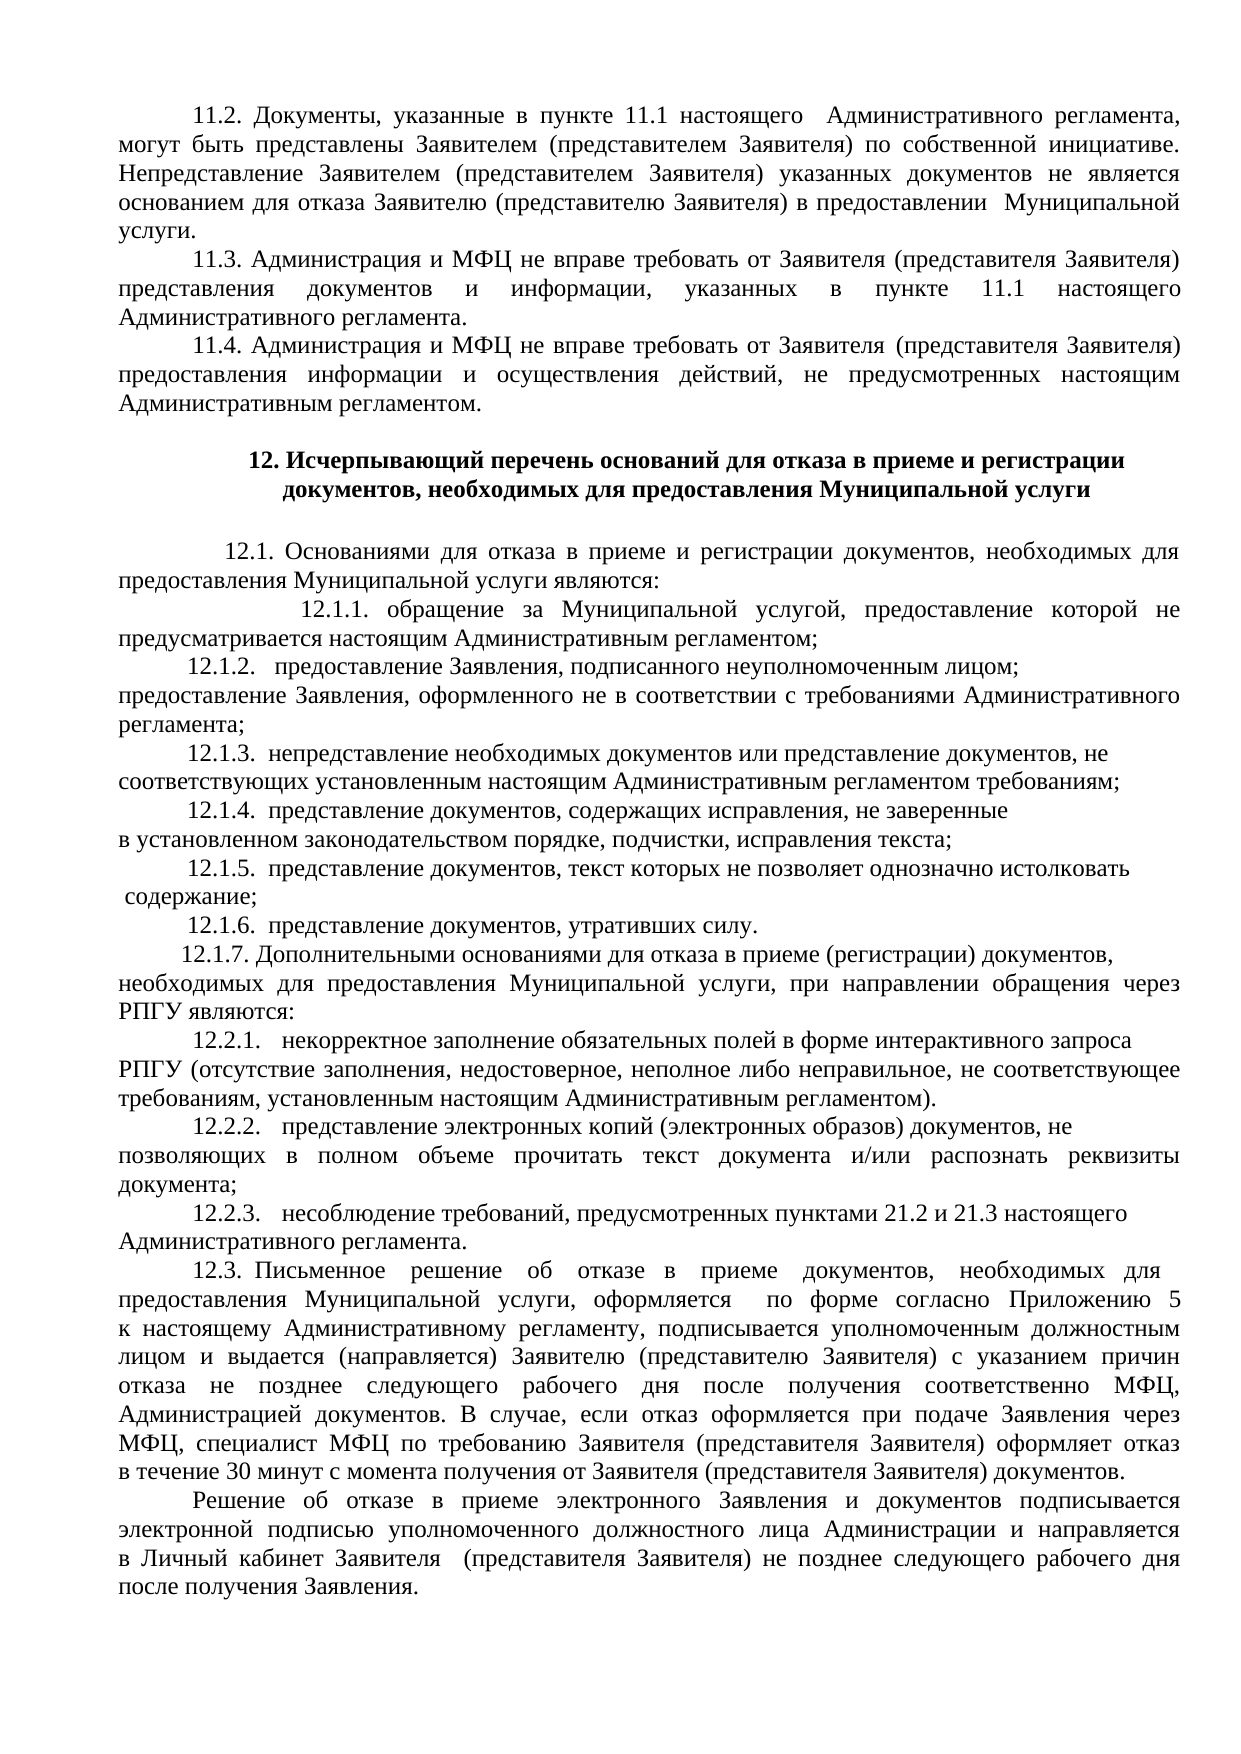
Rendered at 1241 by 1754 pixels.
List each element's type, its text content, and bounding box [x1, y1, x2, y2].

list несоблюдение требований, предусмотренных пунктами 21.2 и 21.3 настоящего [192, 1198, 1181, 1226]
text предоставление Заявления, оформленного не в соответствии с требованиями Административного регламента; [118, 680, 1181, 738]
text содержание; [118, 881, 1181, 910]
list некорректное заполнение обязательных полей в форме интерактивного запроса [192, 1025, 1181, 1054]
text соответствующих установленным настоящим Административным регламентом требованиям; [118, 766, 1181, 795]
text 12.1.7. Дополнительными основаниями для отказа в приеме (регистрации) документов, [118, 939, 1181, 968]
text Решение об отказе в приеме электронного Заявления и документов подписывается электронной подписью уполномоченного должностного лица Администрации и направляется в Личный кабинет Заявителя (представителя Заявителя) не позднее следующего рабочего дня после получения Заявления. [118, 1485, 1181, 1600]
text 11.3. Администрация и МФЦ не вправе требовать от Заявителя (представителя Заявителя) представления документов и информации, указанных в пункте 11.1 настоящего Административного регламента. [118, 244, 1181, 330]
list предоставление Заявления, подписанного неуполномоченным лицом; [187, 651, 1181, 680]
text 12. Исчерпывающий перечень оснований для отказа в приеме и регистрации [118, 445, 1181, 474]
list представление документов, утративших силу. [187, 910, 1181, 939]
text в установленном законодательством порядке, подчистки, исправления текста; [118, 824, 1181, 853]
text документов, необходимых для предоставления Муниципальной услуги [118, 474, 1181, 503]
text 11.4. Администрация и МФЦ не вправе требовать от Заявителя (представителя Заявителя) предоставления информации и осуществления действий, не предусмотренных настоящим Административным регламентом. [118, 330, 1181, 417]
text 12.1. Основаниями для отказа в приеме и регистрации документов, необходимых для предоставления Муниципальной услуги являются: [118, 536, 1181, 594]
text позволяющих в полном объеме прочитать текст документа и/или распознать реквизиты документа; [118, 1140, 1181, 1198]
text Административного регламента. [118, 1226, 1181, 1255]
text предоставления Муниципальной услуги, оформляется по форме согласно Приложению 5 к настоящему Административному регламенту, подписывается уполномоченным должностным лицом и выдается (направляется) Заявителю (представителю Заявителя) с указанием причин отказа не позднее следующего рабочего дня после получения соответственно МФЦ, Администрацией документов. В случае, если отказ оформляется при подаче Заявления через МФЦ, специалист МФЦ по требованию Заявителя (представителя Заявителя) оформляет отказ в течение 30 минут с момента получения от Заявителя (представителя Заявителя) документов. [118, 1284, 1181, 1485]
text 12.1.1. обращение за Муниципальной услугой, предоставление которой не предусматривается настоящим Административным регламентом; [118, 594, 1181, 651]
list непредставление необходимых документов или представление документов, не [187, 738, 1181, 766]
list представление документов, содержащих исправления, не заверенные [187, 795, 1181, 824]
text необходимых для предоставления Муниципальной услуги, при направлении обращения через РПГУ являются: [118, 968, 1181, 1025]
list представление документов, текст которых не позволяет однозначно истолковать [187, 853, 1181, 881]
list представление электронных копий (электронных образов) документов, не [192, 1111, 1181, 1140]
list Письменное решение об отказе в приеме документов, необходимых для [192, 1255, 1181, 1284]
text РПГУ (отсутствие заполнения, недостоверное, неполное либо неправильное, не соответствующее требованиям, установленным настоящим Административным регламентом). [118, 1054, 1181, 1111]
text 11.2. Документы, указанные в пункте 11.1 настоящего Административного регламента, могут быть представлены Заявителем (представителем Заявителя) по собственной инициативе. Непредставление Заявителем (представителем Заявителя) указанных документов не является основанием для отказа Заявителю (представителю Заявителя) в предоставлении Муниципальной услуги. [118, 100, 1181, 244]
